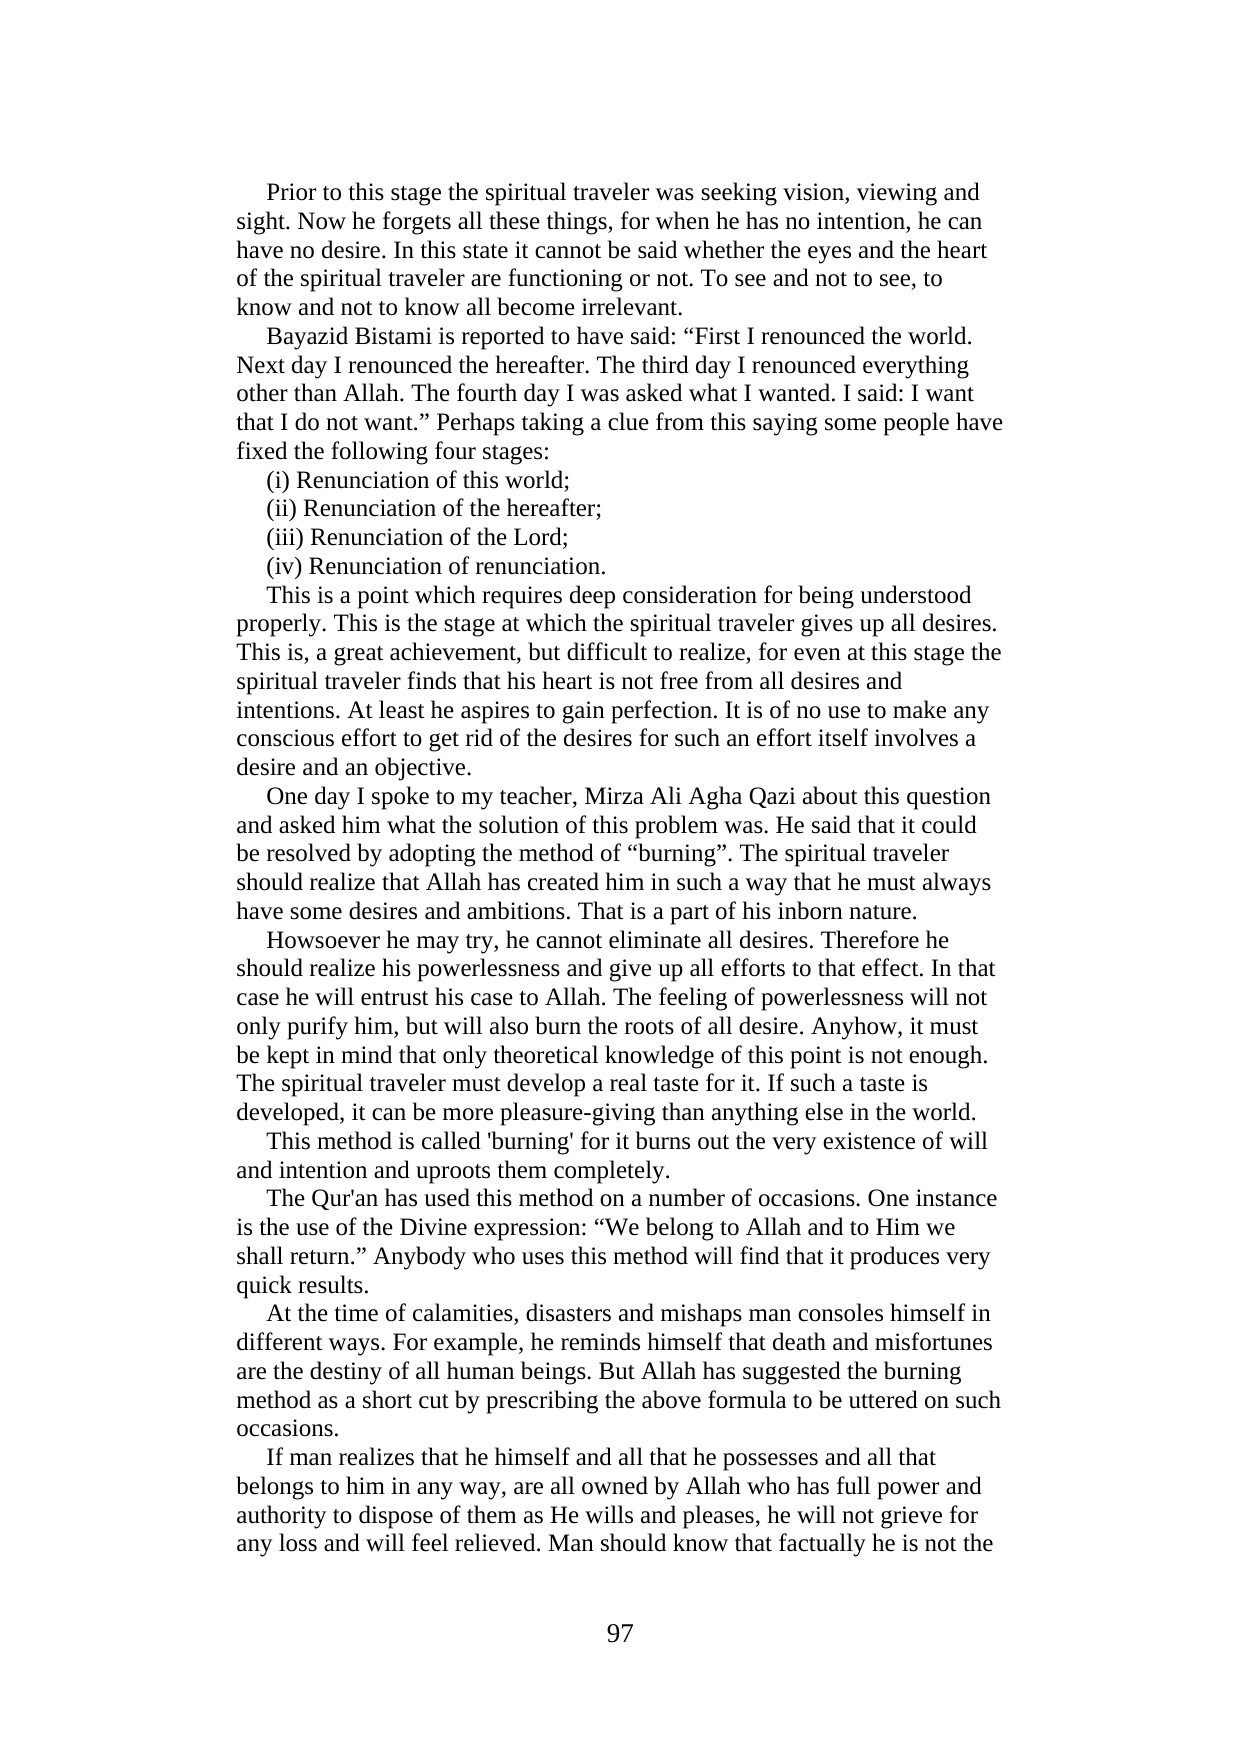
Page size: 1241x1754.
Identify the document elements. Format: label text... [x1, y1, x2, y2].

text Howsoever he may try, he cannot eliminate all desires. Therefore he should realize his powerlessness and give up all efforts to that effect. In that case he will entrust his case to Allah. The feeling of powerlessness will not only purify him, but will also burn the roots of all desire. Anyhow, it must be kept in mind that only theoretical knowledge of this point is not enough. The spiritual traveler must develop a real taste for it. If such a taste is developed, it can be more pleasure-giving than anything else in the world. [236, 925, 1004, 1126]
text At the time of calamities, disasters and mishaps man consoles himself in different ways. For example, he reminds himself that death and misfortunes are the destiny of all human beings. But Allah has suggested the burning method as a short cut by prescribing the above formula to be uttered on such occasions. [236, 1298, 1004, 1442]
text Prior to this stage the spiritual traveler was seeking vision, viewing and sight. Now he forgets all these things, for when he has no intention, he can have no desire. In this state it cannot be said whether the eyes and the heart of the spiritual traveler are functioning or not. To see and not to see, to know and not to know all become irrelevant. [236, 177, 1004, 321]
text (iii) Renunciation of the Lord; [236, 522, 1004, 551]
text (i) Renunciation of this world; [236, 465, 1004, 493]
text This is a point which requires deep consideration for being understood properly. This is the stage at which the spiritual traveler gives up all desires. This is, a great achievement, but difficult to realize, for even at this stage the spiritual traveler finds that his heart is not free from all desires and intentions. At least he aspires to gain perfection. It is of no use to make any conscious effort to get rid of the desires for such an effort itself involves a desire and an objective. [236, 580, 1004, 781]
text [236, 1442, 1004, 1557]
text This method is called 'burning' for it burns out the very existence of will and intention and uproots them completely. [236, 1126, 1004, 1183]
text Bayazid Bistami is reported to have said: “First I renounced the world. Next day I renounced the hereafter. The third day I renounced everything other than Allah. The fourth day I was asked what I wanted. I said: I want that I do not want.” Perhaps taking a clue from this saying some people have fixed the following four stages: [236, 321, 1004, 465]
text The Qur'an has used this method on a number of occasions. One instance is the use of the Divine expression: “We belong to Allah and to Him we shall return.” Anybody who uses this method will find that it produces very quick results. [236, 1183, 1004, 1298]
text (iv) Renunciation of renunciation. [236, 551, 1004, 580]
text One day I spoke to my teacher, Mirza Ali Agha Qazi about this question and asked him what the solution of this problem was. He said that it could be resolved by adopting the method of “burning”. The spiritual traveler should realize that Allah has created him in such a way that he must always have some desires and ambitions. That is a part of his inborn nature. [236, 781, 1004, 925]
text (ii) Renunciation of the hereafter; [236, 493, 1004, 522]
